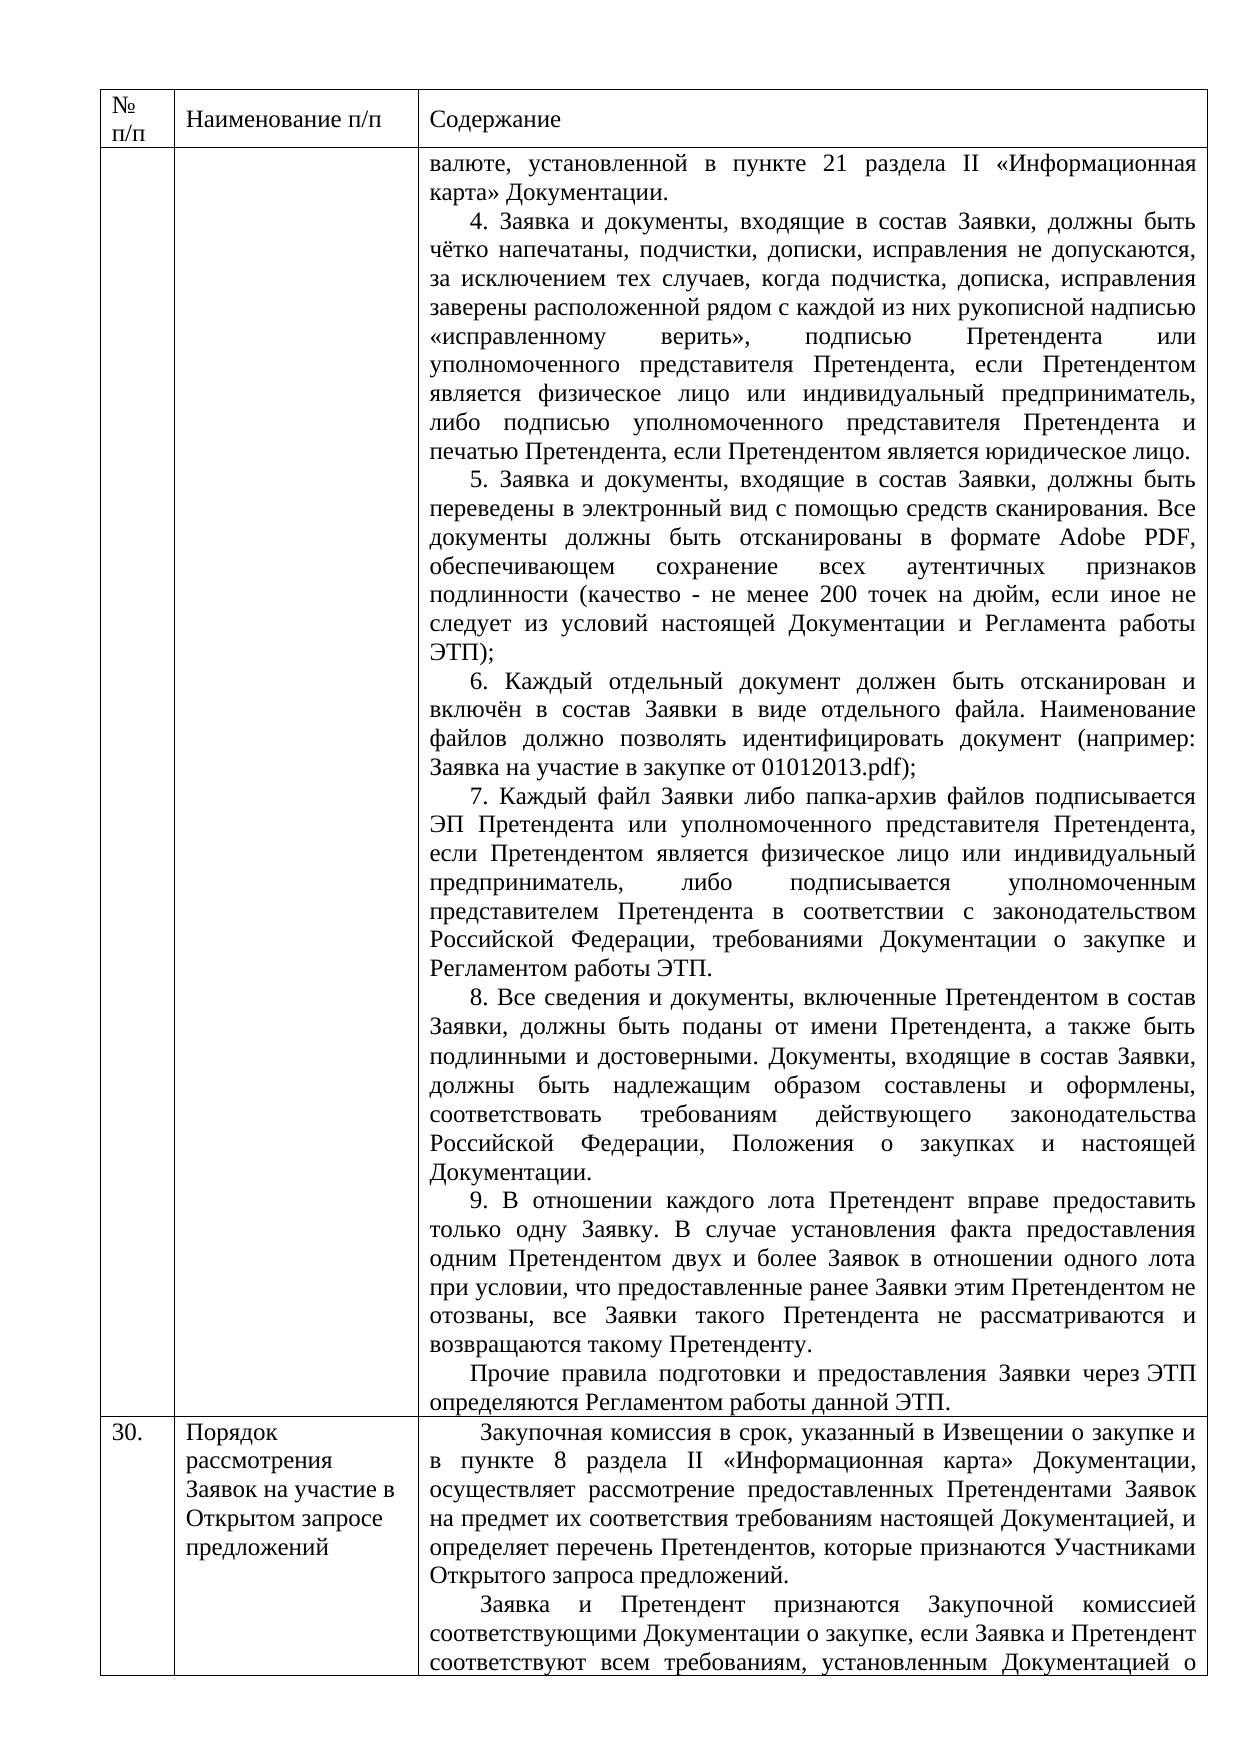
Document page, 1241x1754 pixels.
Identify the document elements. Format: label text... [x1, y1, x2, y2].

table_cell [419, 1417, 1207, 1675]
table_cell [101, 1417, 174, 1675]
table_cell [175, 1417, 418, 1675]
table_cell [101, 148, 174, 1416]
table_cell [175, 148, 418, 1416]
table_header Содержание [419, 90, 1207, 147]
table_header № п/п [101, 90, 174, 147]
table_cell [419, 148, 1207, 1416]
table_header Наименование п/п [175, 90, 418, 147]
